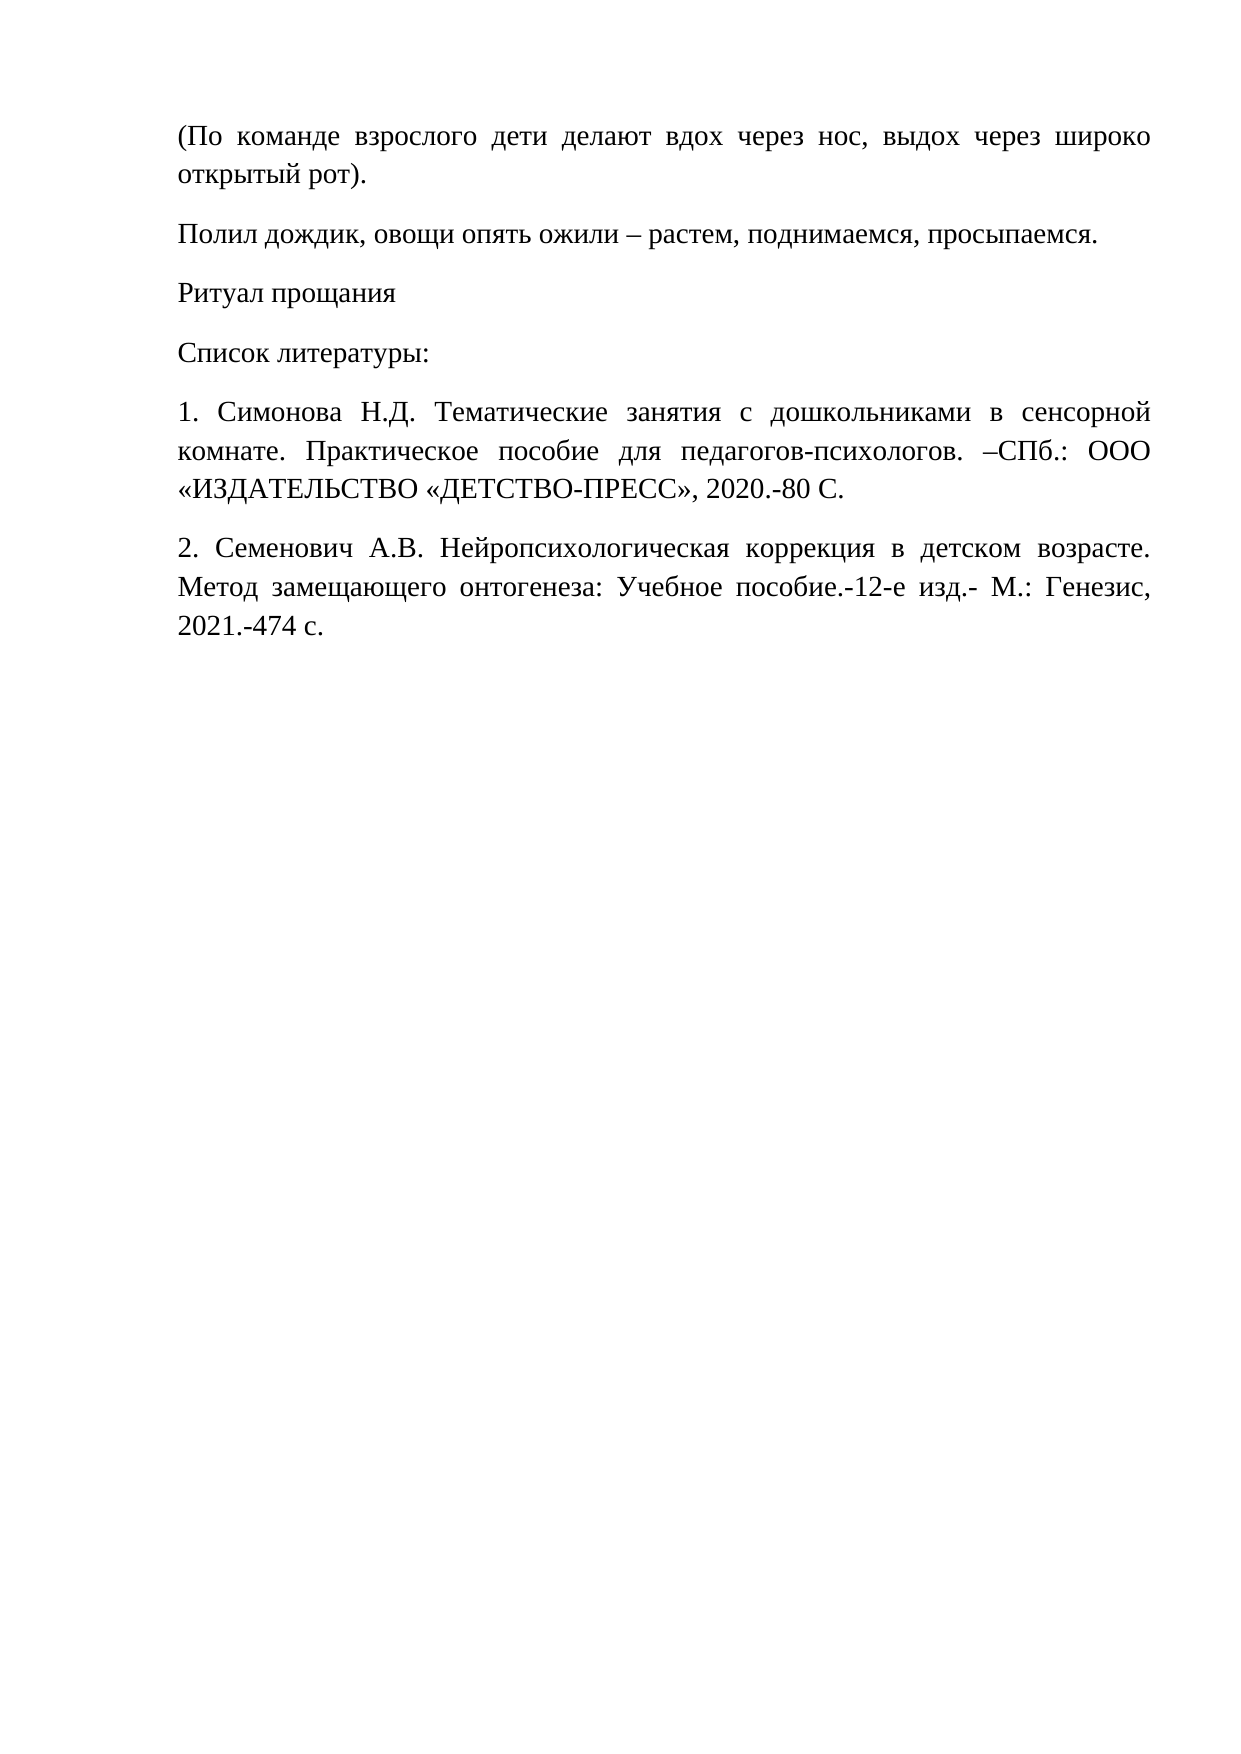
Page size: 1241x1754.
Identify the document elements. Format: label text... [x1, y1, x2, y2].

text Ритуал прощания [177, 275, 1152, 309]
text (По команде взрослого дети делают вдох через нос, выдох через широко открытый рот). [177, 118, 1152, 190]
text 2. Семенович А.В. Нейропсихологическая коррекция в детском возрасте. Метод замещающего онтогенеза: Учебное пособие.-12-е изд.- М.: Генезис, 2021.-474 с. [177, 531, 1152, 641]
text 1. Симонова Н.Д. Тематические занятия с дошкольниками в сенсорной комнате. Практическое пособие для педагогов-психологов. –СПб.: ООО «ИЗДАТЕЛЬСТВО «ДЕТСТВО-ПРЕСС», 2020.-80 С. [177, 394, 1152, 505]
text Список литературы: [177, 335, 1152, 368]
text Полил дождик, овощи опять ожили – растем, поднимаемся, просыпаемся. [177, 216, 1152, 249]
